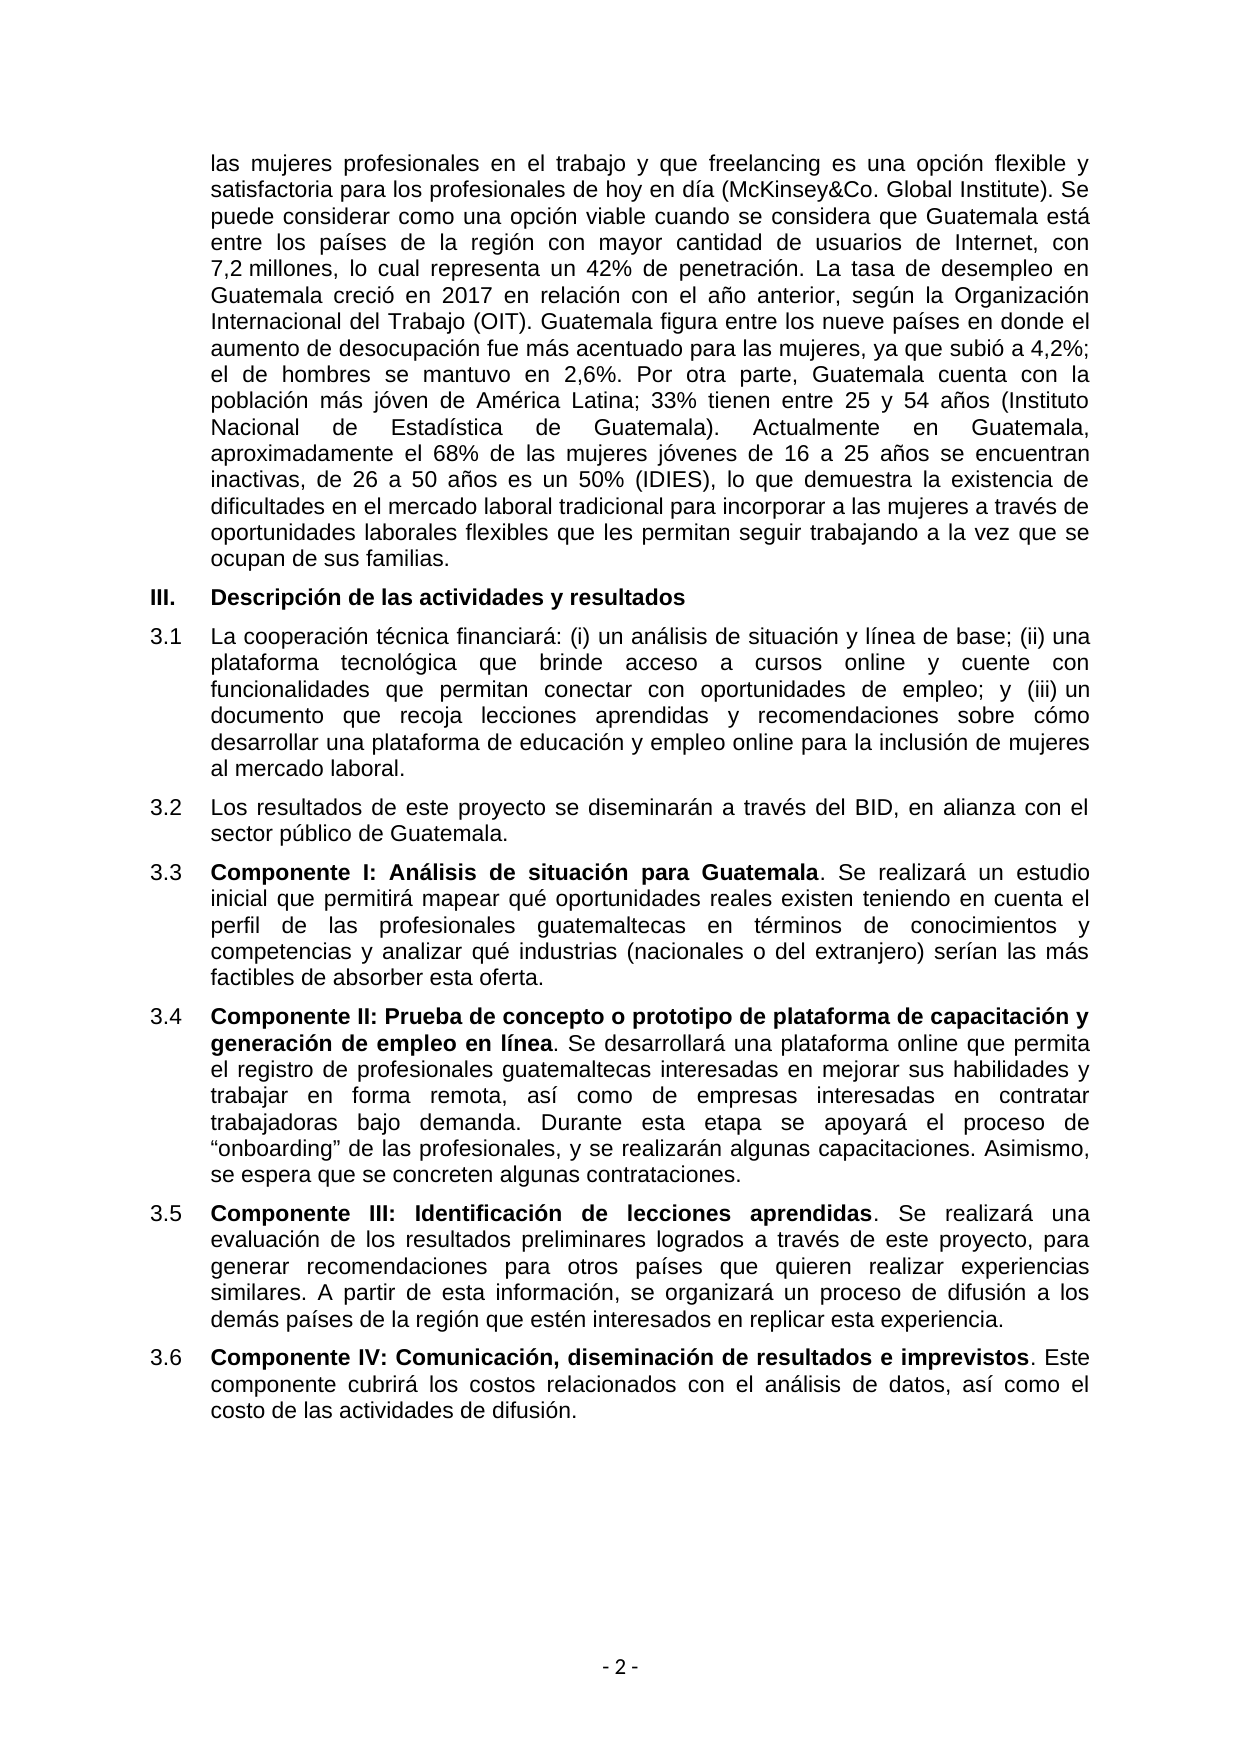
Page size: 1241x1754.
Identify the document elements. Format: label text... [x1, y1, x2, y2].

text 3.4 Componente II: Prueba de concepto o prototipo de plataforma de capacitación y generación de empleo en línea. Se desarrollará una plataforma online que permita el registro de profesionales guatemaltecas interesadas en mejorar sus habilidades y trabajar en forma remota, así como de empresas interesadas en contratar trabajadoras bajo demanda. Durante esta etapa se apoyará el proceso de “onboarding” de las profesionales, y se realizarán algunas capacitaciones. Asimismo, se espera que se concreten algunas contrataciones. [150, 1003, 1090, 1188]
text 3.1 La cooperación técnica financiará: (i) un análisis de situación y línea de base; (ii) una plataforma tecnológica que brinde acceso a cursos online y cuente con funcionalidades que permitan conectar con oportunidades de empleo; y (iii) un documento que recoja lecciones aprendidas y recomendaciones sobre cómo desarrollar una plataforma de educación y empleo online para la inclusión de mujeres al mercado laboral. [150, 623, 1090, 781]
text 3.2 Los resultados de este proyecto se diseminarán a través del BID, en alianza con el sector público de Guatemala. [150, 794, 1090, 846]
text 3.6 Componente IV: Comunicación, diseminación de resultados e imprevistos. Este componente cubrirá los costos relacionados con el análisis de datos, así como el costo de las actividades de difusión. [150, 1344, 1090, 1423]
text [150, 150, 1090, 572]
text 3.5 Componente III: Identificación de lecciones aprendidas. Se realizará una evaluación de los resultados preliminares logrados a través de este proyecto, para generar recomendaciones para otros países que quieren realizar experiencias similares. A partir de esta información, se organizará un proceso de difusión a los demás países de la región que estén interesados en replicar esta experiencia. [150, 1200, 1090, 1332]
text 3.3 Componente I: Análisis de situación para Guatemala. Se realizará un estudio inicial que permitirá mapear qué oportunidades reales existen teniendo en cuenta el perfil de las profesionales guatemaltecas en términos de conocimientos y competencias y analizar qué industrias (nacionales o del extranjero) serían las más factibles de absorber esta oferta. [150, 859, 1090, 991]
text III. Descripción de las actividades y resultados [150, 584, 1090, 611]
